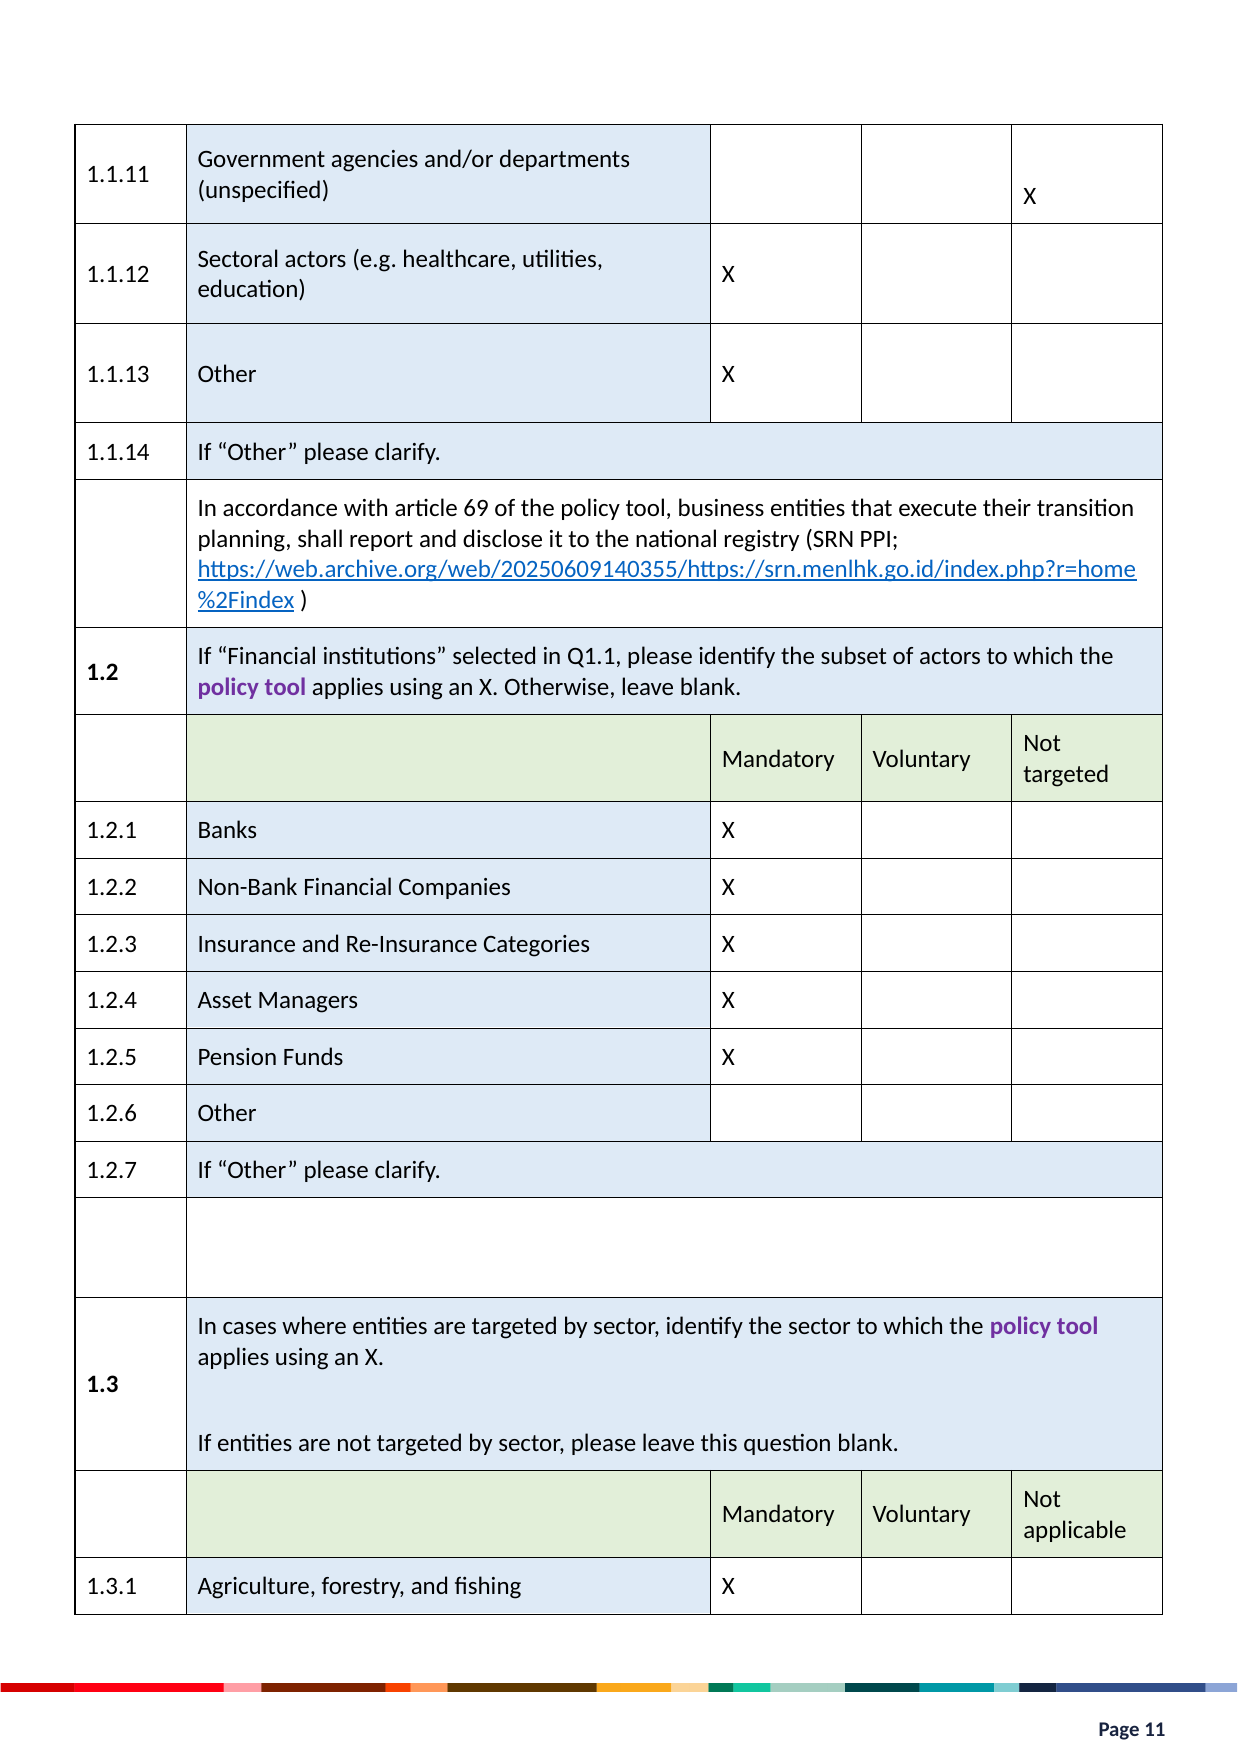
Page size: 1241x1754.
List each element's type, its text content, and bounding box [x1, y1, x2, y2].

table_cell 1.1.14 [76, 423, 186, 479]
table_cell 1.2.2 [76, 859, 186, 914]
table_cell Other [187, 324, 710, 422]
table_cell [862, 972, 1011, 1027]
table_cell 1.3 [76, 1298, 186, 1470]
table_cell X [711, 1558, 861, 1613]
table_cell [187, 1558, 710, 1613]
table_cell Mandatory [711, 1471, 861, 1557]
table_cell Non-Bank Financial Companies [187, 859, 710, 914]
table_cell [1012, 972, 1162, 1027]
table_cell 1.2.1 [76, 802, 186, 858]
table_cell If “Financial institutions” selected in Q1.1, please identify the subset of actors to which the policy tool applies using an X. Otherwise, leave blank. [187, 628, 1162, 714]
table_cell Sectoral actors (e.g. healthcare, utilities, education) [187, 224, 710, 323]
table_cell [862, 859, 1011, 914]
picture [0, 1683, 1236, 1692]
table_cell [862, 915, 1011, 971]
table_cell In cases where entities are targeted by sector, identify the sector to which the policy tool applies using an X. If entities are not targeted by sector, please leave this question blank. [187, 1298, 1162, 1470]
table_cell [711, 125, 861, 223]
table_cell [187, 1198, 1162, 1297]
table_cell [1012, 1029, 1162, 1084]
table_cell X [711, 859, 861, 914]
table_cell 1.1.11 [76, 125, 186, 223]
table_cell 1.2.4 [76, 972, 186, 1027]
table_cell Government agencies and/or departments (unspecified) [187, 125, 710, 223]
table_cell 1.1.13 [76, 324, 186, 422]
table_cell Pension Funds [187, 1029, 710, 1084]
table_cell [1012, 324, 1162, 422]
table_cell [187, 715, 710, 801]
table_cell 1.2.5 [76, 1029, 186, 1084]
table_cell [1012, 915, 1162, 971]
table_cell [862, 324, 1011, 422]
table_cell Not applicable [1012, 1471, 1162, 1557]
table_cell 1.3.1 [76, 1558, 186, 1613]
table_cell X [711, 915, 861, 971]
table_cell [862, 802, 1011, 858]
table_cell [862, 224, 1011, 323]
table_cell X [711, 324, 861, 422]
table_cell [1012, 1558, 1162, 1613]
table_cell [187, 1471, 710, 1557]
table_cell [76, 480, 186, 627]
table_cell [862, 1029, 1011, 1084]
table_cell 1.2 [76, 628, 186, 714]
table_cell [1012, 859, 1162, 914]
table_cell In accordance with article 69 of the policy tool, business entities that execute their transition planning, shall report and disclose it to the national registry (SRN PPI; https://web.archive.org/web/20250609140355/https://srn.menlhk.go.id/index.php?r=home%2Findex ) [187, 480, 1162, 627]
table_cell [76, 1471, 186, 1557]
table_cell [862, 125, 1011, 223]
table_cell [862, 1085, 1011, 1141]
table_cell [76, 715, 186, 801]
table_cell Not targeted [1012, 715, 1162, 801]
table_cell If “Other” please clarify. [187, 1142, 1162, 1197]
table_cell Insurance and Re-Insurance Categories [187, 915, 710, 971]
table_cell Asset Managers [187, 972, 710, 1027]
table_cell [76, 1198, 186, 1297]
table_cell 1.1.12 [76, 224, 186, 323]
table_cell Voluntary [862, 715, 1011, 801]
table_cell X [711, 972, 861, 1027]
table_cell [1012, 1085, 1162, 1141]
table_cell 1.2.6 [76, 1085, 186, 1141]
table_cell X [711, 802, 861, 858]
table_cell X [711, 224, 861, 323]
table_cell Banks [187, 802, 710, 858]
table_cell X [1012, 125, 1162, 223]
table_cell [862, 1558, 1011, 1613]
table_cell 1.2.7 [76, 1142, 186, 1197]
table_cell [1012, 802, 1162, 858]
table_cell 1.2.3 [76, 915, 186, 971]
table_cell Voluntary [862, 1471, 1011, 1557]
table_cell [711, 1085, 861, 1141]
table_cell Other [187, 1085, 710, 1141]
table_cell Mandatory [711, 715, 861, 801]
table_cell If “Other” please clarify. [187, 423, 1162, 479]
table_cell [1012, 224, 1162, 323]
table_cell X [711, 1029, 861, 1084]
